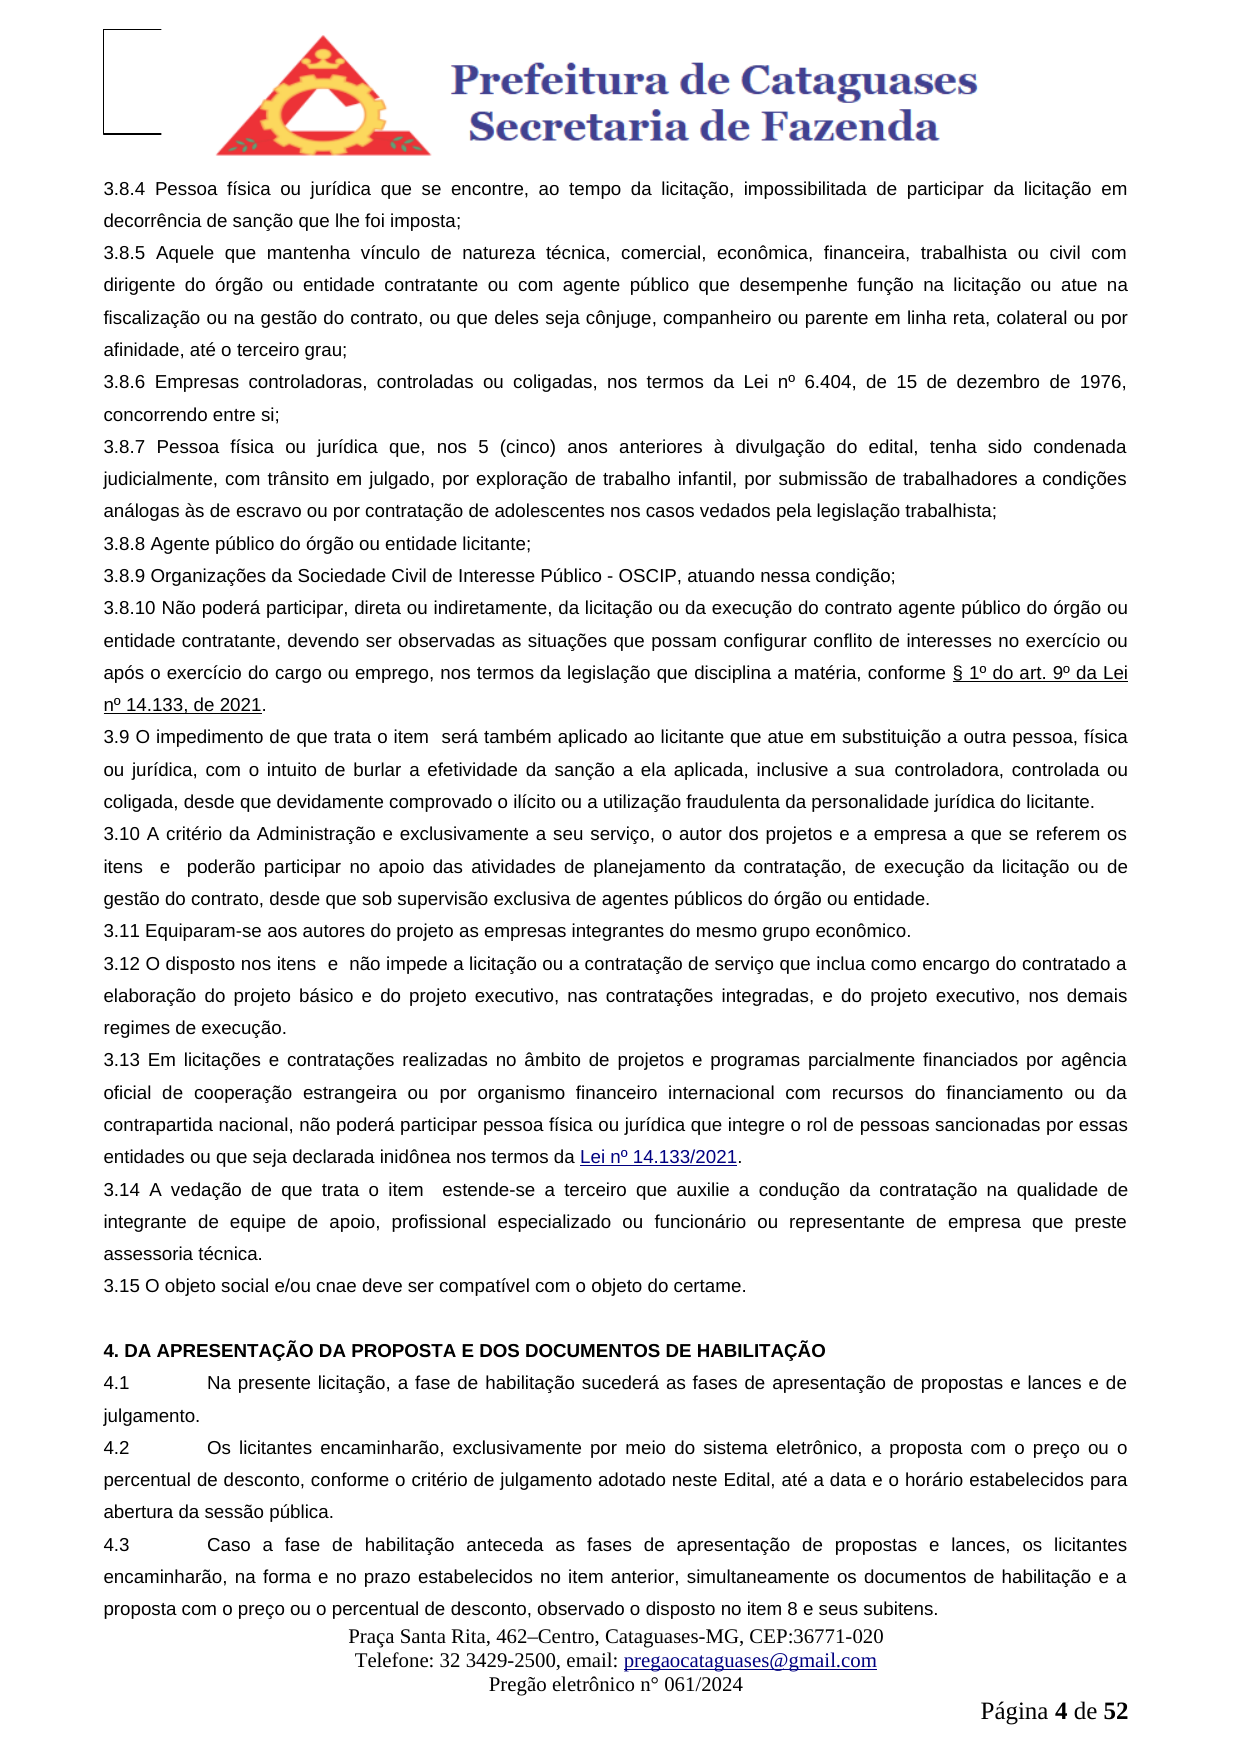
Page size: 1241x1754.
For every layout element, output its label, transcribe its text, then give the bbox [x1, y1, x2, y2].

text 3.12 O disposto nos itens 3.8.2 e 3.8.3 não impede a licitação ou a contratação de serviço que inclua como encargo do contratado a elaboração do projeto básico e do projeto executivo, nas contratações integradas, e do projeto executivo, nos demais regimes de execução. [103, 952, 1128, 1038]
list 3.8.9 Organizações da Sociedade Civil de Interesse Público - OSCIP, atuando nessa condição; [103, 565, 1128, 586]
list Os licitantes encaminharão, exclusivamente por meio do sistema eletrônico, a proposta com o preço ou o percentual de desconto, conforme o critério de julgamento adotado neste Edital, até a data e o horário estabelecidos para abertura da sessão pública. [103, 1437, 1128, 1523]
text 3.14 A vedação de que trata o item 3.8.8 estende-se a terceiro que auxilie a condução da contratação na qualidade de integrante de equipe de apoio, profissional especializado ou funcionário ou representante de empresa que preste assessoria técnica. [103, 1178, 1128, 1264]
list 3.8.8 Agente público do órgão ou entidade licitante; [103, 532, 1128, 554]
text 3.11 Equiparam-se aos autores do projeto as empresas integrantes do mesmo grupo econômico. [103, 920, 1128, 942]
text 3.13 Em licitações e contratações realizadas no âmbito de projetos e programas parcialmente financiados por agência oficial de cooperação estrangeira ou por organismo financeiro internacional com recursos do financiamento ou da contrapartida nacional, não poderá participar pessoa física ou jurídica que integre o rol de pessoas sancionadas por essas entidades ou que seja declarada inidônea nos termos da Lei nº 14.133/2021. [103, 1049, 1128, 1168]
text 3.9 O impedimento de que trata o item 3.8.4 será também aplicado ao licitante que atue em substituição a outra pessoa, física ou jurídica, com o intuito de burlar a efetividade da sanção a ela aplicada, inclusive a sua controladora, controlada ou coligada, desde que devidamente comprovado o ilícito ou a utilização fraudulenta da personalidade jurídica do licitante. [103, 726, 1128, 812]
list Caso a fase de habilitação anteceda as fases de apresentação de propostas e lances, os licitantes encaminharão, na forma e no prazo estabelecidos no item anterior, simultaneamente os documentos de habilitação e a proposta com o preço ou o percentual de desconto, observado o disposto no item 8 e seus subitens. [103, 1533, 1128, 1620]
text 3.15 O objeto social e/ou cnae deve ser compatível com o objeto do certame. [103, 1275, 1128, 1297]
list 3.8.5 Aquele que mantenha vínculo de natureza técnica, comercial, econômica, financeira, trabalhista ou civil com dirigente do órgão ou entidade contratante ou com agente público que desempenhe função na licitação ou atue na fiscalização ou na gestão do contrato, ou que deles seja cônjuge, companheiro ou parente em linha reta, colateral ou por afinidade, até o terceiro grau; [103, 242, 1128, 360]
list 3.8.4 Pessoa física ou jurídica que se encontre, ao tempo da licitação, impossibilitada de participar da licitação em decorrência de sanção que lhe foi imposta; [103, 177, 1128, 231]
list 3.8.10 Não poderá participar, direta ou indiretamente, da licitação ou da execução do contrato agente público do órgão ou entidade contratante, devendo ser observadas as situações que possam configurar conflito de interesses no exercício ou após o exercício do cargo ou emprego, nos termos da legislação que disciplina a matéria, conforme § 1º do art. 9º da Lei nº 14.133, de 2021. [103, 597, 1128, 716]
list 3.8.7 Pessoa física ou jurídica que, nos 5 (cinco) anos anteriores à divulgação do edital, tenha sido condenada judicialmente, com trânsito em julgado, por exploração de trabalho infantil, por submissão de trabalhadores a condições análogas às de escravo ou por contratação de adolescentes nos casos vedados pela legislação trabalhista; [103, 436, 1128, 522]
picture [161, 29, 1071, 177]
text 4. DA APRESENTAÇÃO DA PROPOSTA E DOS DOCUMENTOS DE HABILITAÇÃO [103, 1340, 1128, 1361]
list Na presente licitação, a fase de habilitação sucederá as fases de apresentação de propostas e lances e de julgamento. [103, 1372, 1128, 1426]
text 3.10 A critério da Administração e exclusivamente a seu serviço, o autor dos projetos e a empresa a que se referem os itens 3.8.2 e 3.8.3 poderão participar no apoio das atividades de planejamento da contratação, de execução da licitação ou de gestão do contrato, desde que sob supervisão exclusiva de agentes públicos do órgão ou entidade. [103, 823, 1128, 909]
list 3.8.6 Empresas controladoras, controladas ou coligadas, nos termos da Lei nº 6.404, de 15 de dezembro de 1976, concorrendo entre si; [103, 371, 1128, 425]
